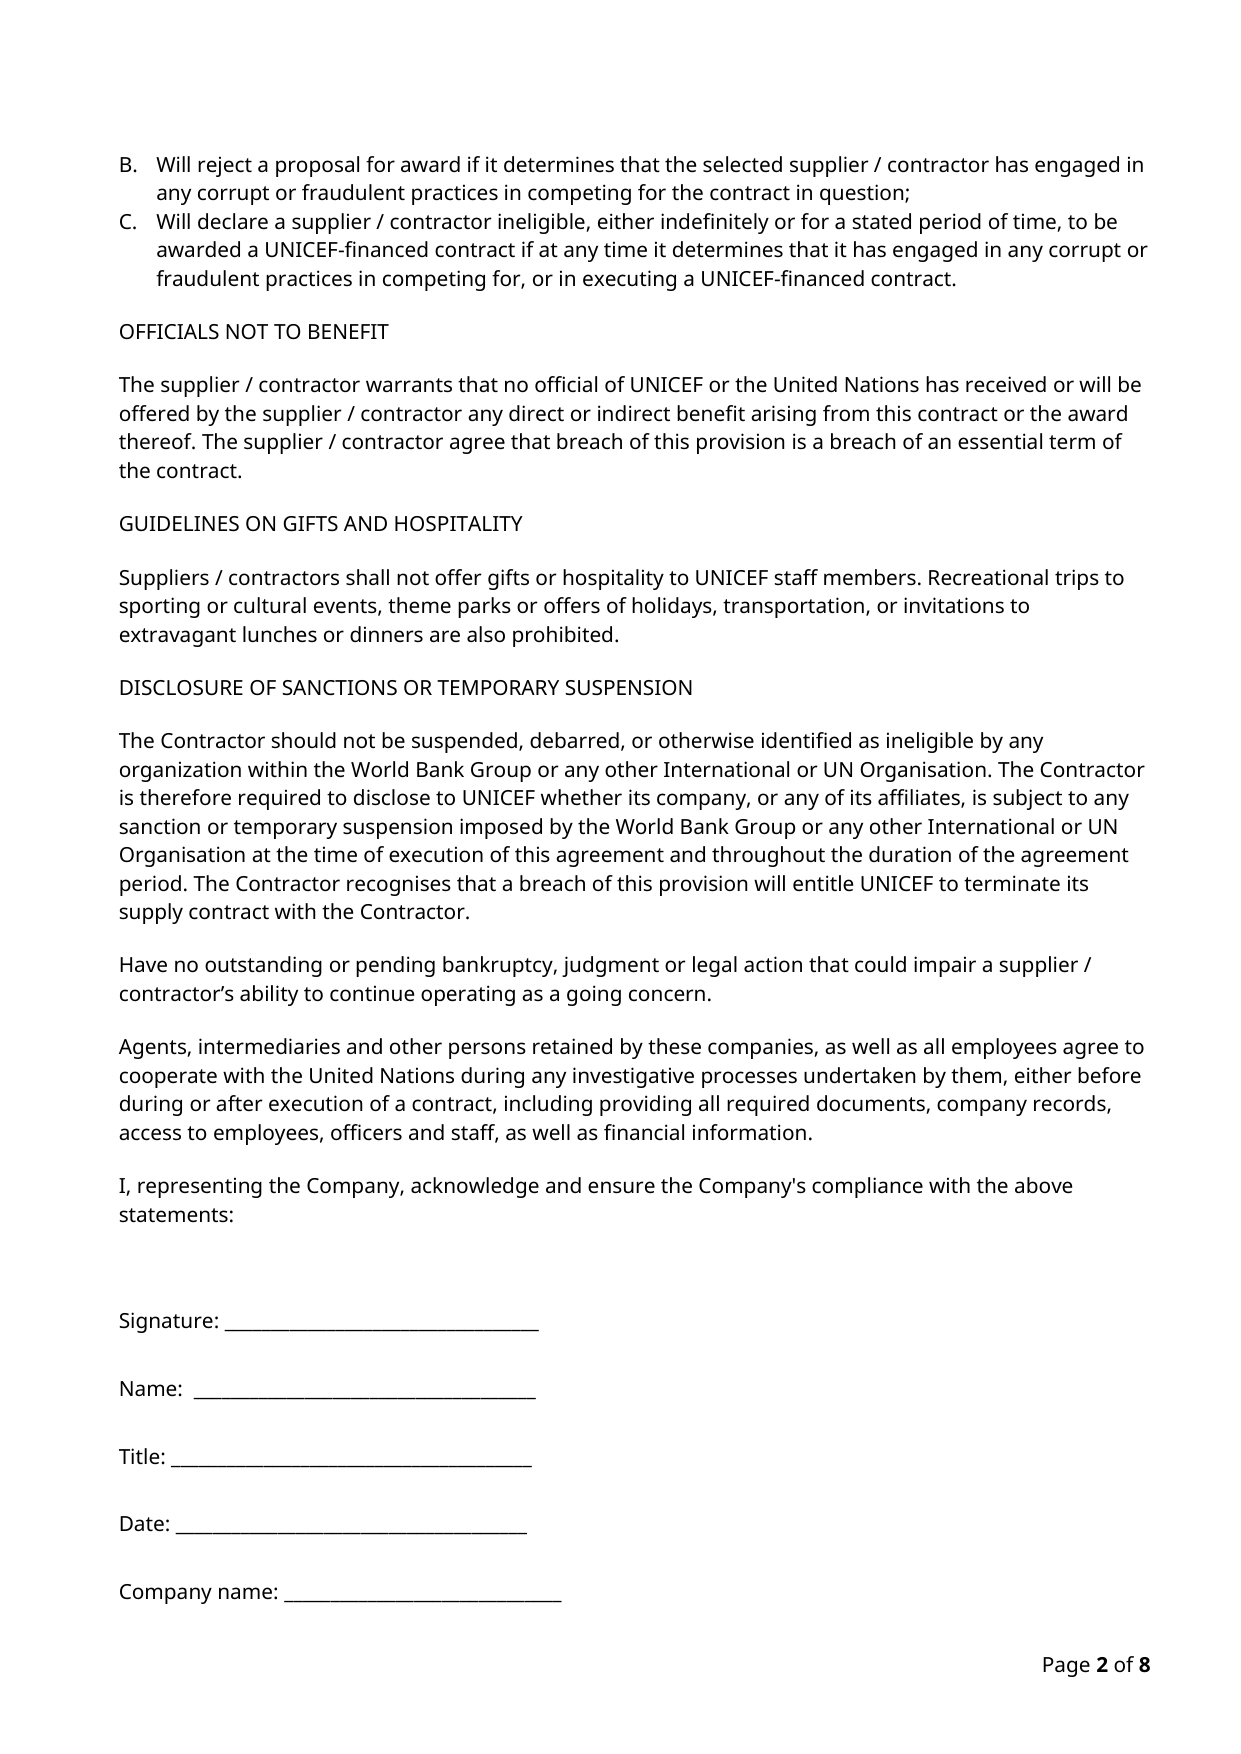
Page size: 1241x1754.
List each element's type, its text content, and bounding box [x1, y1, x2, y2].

text Title: _______________________________________ [118, 1442, 1150, 1470]
text Name: _____________________________________ [118, 1374, 1150, 1403]
text The supplier / contractor warrants that no official of UNICEF or the United Nations has received or will be offered by the supplier / contractor any direct or indirect benefit arising from this contract or the award thereof. The supplier / contractor agree that breach of this provision is a breach of an essential term of the contract. [118, 371, 1150, 484]
text Have no outstanding or pending bankruptcy, judgment or legal action that could impair a supplier / contractor’s ability to continue operating as a going concern. [118, 951, 1150, 1007]
text Signature: __________________________________ [118, 1307, 1150, 1335]
text Company name: ______________________________ [118, 1577, 1150, 1605]
text Suppliers / contractors shall not offer gifts or hospitality to UNICEF staff members. Recreational trips to sporting or cultural events, theme parks or offers of holidays, transportation, or invitations to extravagant lunches or dinners are also prohibited. [118, 563, 1150, 648]
text OFFICIALS NOT TO BENEFIT [118, 317, 1150, 346]
text I, representing the Company, acknowledge and ensure the Company's compliance with the above statements: [118, 1171, 1150, 1228]
text Agents, intermediaries and other persons retained by these companies, as well as all employees agree to cooperate with the United Nations during any investigative processes undertaken by them, either before during or after execution of a contract, including providing all required documents, company records, access to employees, officers and staff, as well as financial information. [118, 1032, 1150, 1146]
list Will declare a supplier / contractor ineligible, either indefinitely or for a stated period of time, to be awarded a UNICEF-financed contract if at any time it determines that it has engaged in any corrupt or fraudulent practices in competing for, or in executing a UNICEF-financed contract. [118, 207, 1150, 292]
text Date: ______________________________________ [118, 1509, 1150, 1538]
list Will reject a proposal for award if it determines that the selected supplier / contractor has engaged in any corrupt or fraudulent practices in competing for the contract in question; [118, 150, 1150, 207]
text GUIDELINES ON GIFTS AND HOSPITALITY [118, 509, 1150, 538]
text DISCLOSURE OF SANCTIONS OR TEMPORARY SUSPENSION [118, 673, 1150, 702]
text The Contractor should not be suspended, debarred, or otherwise identified as ineligible by any organization within the World Bank Group or any other International or UN Organisation. The Contractor is therefore required to disclose to UNICEF whether its company, or any of its affiliates, is subject to any sanction or temporary suspension imposed by the World Bank Group or any other International or UN Organisation at the time of execution of this agreement and throughout the duration of the agreement period. The Contractor recognises that a breach of this provision will entitle UNICEF to terminate its supply contract with the Contractor. [118, 727, 1150, 926]
